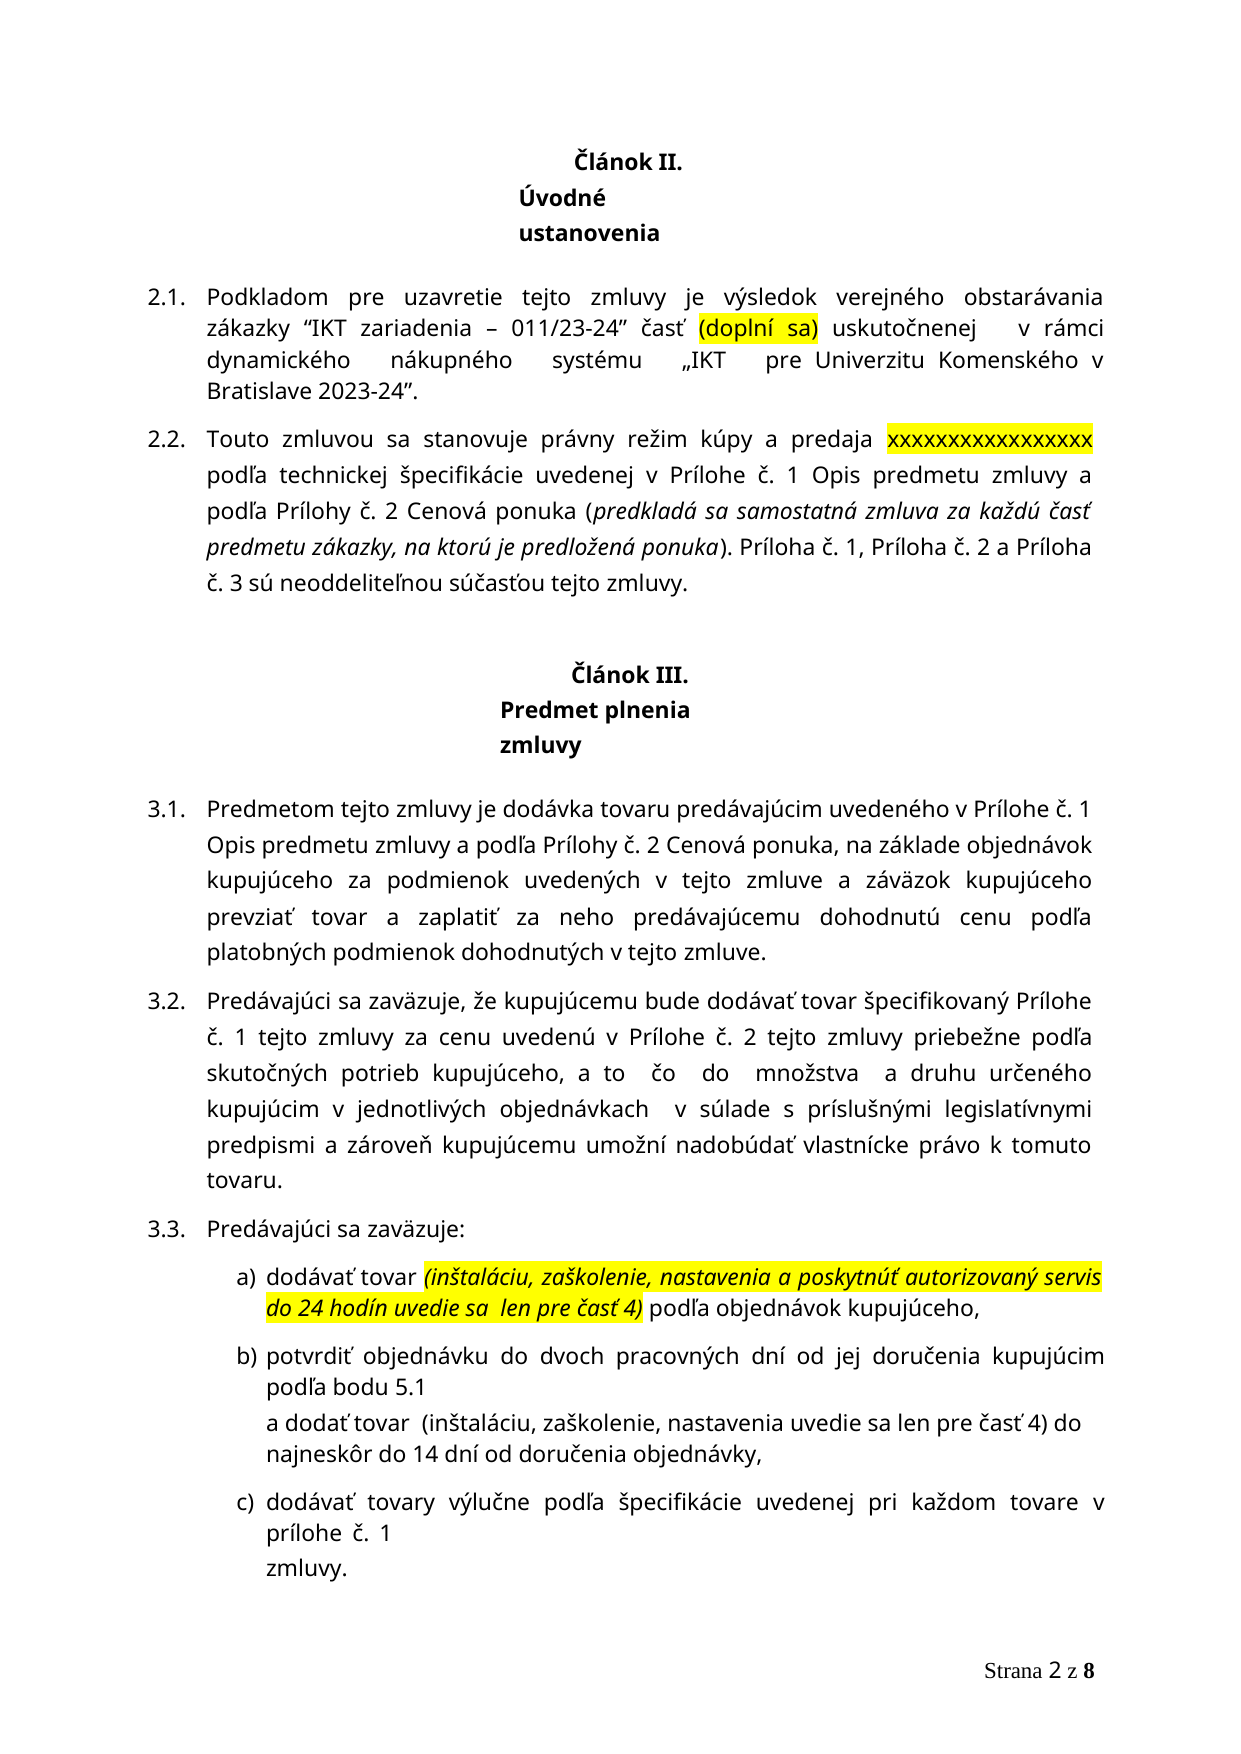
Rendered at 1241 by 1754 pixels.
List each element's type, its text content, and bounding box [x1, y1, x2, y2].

list dodávať tovary výlučne podľa špecifikácie uvedenej pri každom tovare v prílohe č. 1 [236, 1486, 1105, 1548]
subtitle Článok III. Predmet plnenia zmluvy [500, 658, 742, 760]
text a dodať tovar (inštaláciu, zaškolenie, nastavenia uvedie sa len pre časť 4) do najneskôr do 14 dní od doručenia objednávky, [266, 1407, 1105, 1469]
text zmluvy. [266, 1552, 1105, 1583]
list dodávať tovar (inštaláciu, zaškolenie, nastavenia a poskytnúť autorizovaný servis do 24 hodín uvedie sa len pre časť 4) podľa objednávok kupujúceho, [236, 1261, 424, 1323]
list Predmetom tejto zmluvy je dodávka tovaru predávajúcim uvedeného v Prílohe č. 1 Opis predmetu zmluvy a podľa Prílohy č. 2 Cenová ponuka, na základe objednávok kupujúceho za podmienok uvedených v tejto zmluve a záväzok kupujúceho prevziať tovar a zaplatiť za neho predávajúcemu dohodnutú cenu podľa platobných podmienok dohodnutých v tejto zmluve. [147, 793, 1093, 968]
subtitle Článok II. Úvodné ustanovenia [518, 146, 723, 249]
list potvrdiť objednávku do dvoch pracovných dní od jej doručenia kupujúcim podľa bodu 5.1 [236, 1340, 1105, 1402]
list Podkladom pre uzavretie tejto zmluvy je výsledok verejného obstarávania zákazky “IKT zariadenia – 011/23-24” časť (doplní sa) uskutočnenej v rámci dynamického nákupného systému „IKT pre Univerzitu Komenského v Bratislave 2023-24”. [147, 281, 1105, 406]
list Predávajúci sa zaväzuje: [147, 1213, 1105, 1244]
list Predávajúci sa zaväzuje, že kupujúcemu bude dodávať tovar špecifikovaný Prílohe č. 1 tejto zmluvy za cenu uvedenú v Prílohe č. 2 tejto zmluvy priebežne podľa skutočných potrieb kupujúceho, a to čo do množstva a druhu určeného kupujúcim v jednotlivých objednávkach v súlade s príslušnými legislatívnymi predpismi a zároveň kupujúcemu umožní nadobúdať vlastnícke právo k tomuto tovaru. [147, 985, 1093, 1196]
list dodávať tovar (inštaláciu, zaškolenie, nastavenia a poskytnúť autorizovaný servis do 24 hodín uvedie sa len pre časť 4) podľa objednávok kupujúceho, [643, 1261, 1105, 1323]
list Touto zmluvou sa stanovuje právny režim kúpy a predaja xxxxxxxxxxxxxxxxx podľa technickej špecifikácie uvedenej v Prílohe č. 1 Opis predmetu zmluvy a podľa Prílohy č. 2 Cenová ponuka (predkladá sa samostatná zmluva za každú časť predmetu zákazky, na ktorú je predložená ponuka). Príloha č. 1, Príloha č. 2 a Príloha č. 3 sú neoddeliteľnou súčasťou tejto zmluvy. [147, 423, 1093, 598]
